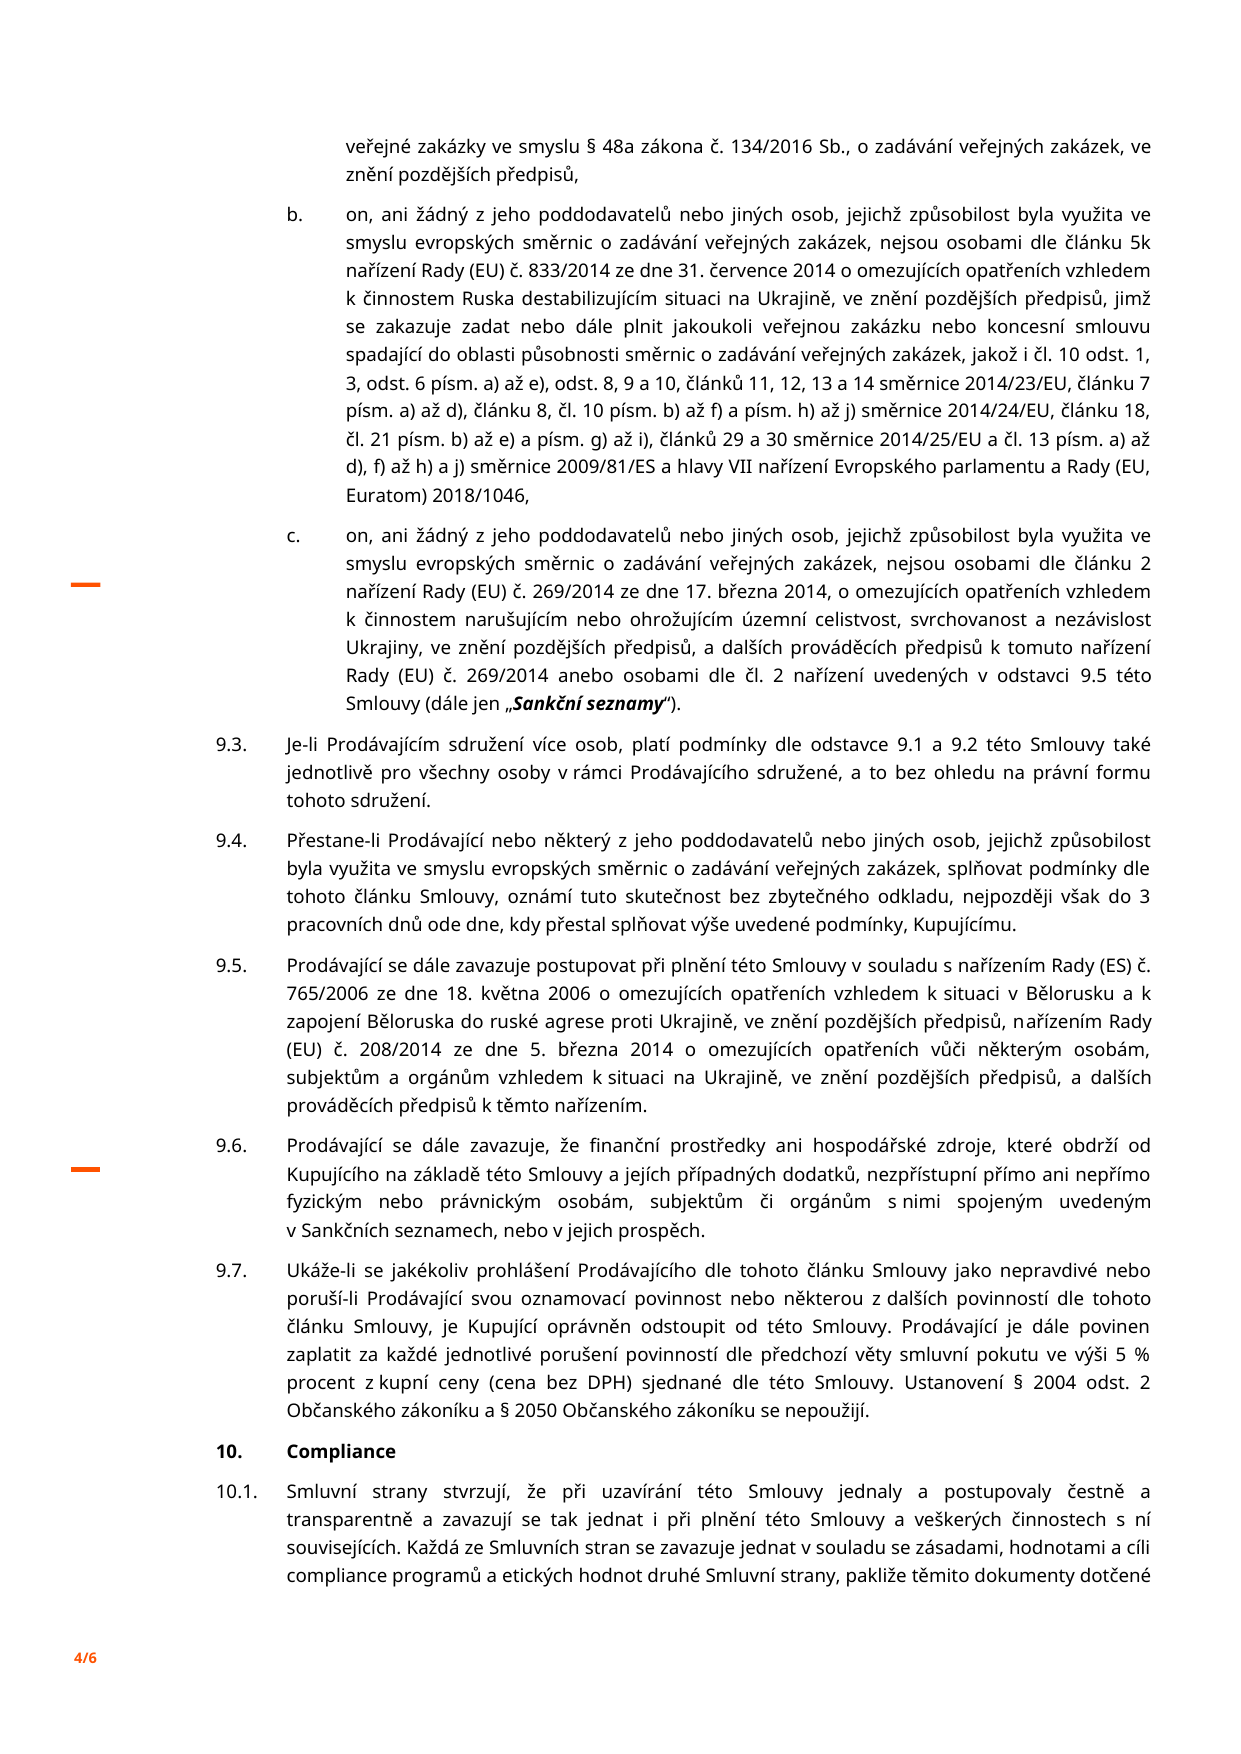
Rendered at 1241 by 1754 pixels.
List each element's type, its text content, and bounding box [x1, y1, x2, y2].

text on, ani žádný z jeho poddodavatelů nebo jiných osob, jejichž způsobilost byla využita ve smyslu evropských směrnic o zadávání veřejných zakázek, nejsou osobami dle článku 5k nařízení Rady (EU) č. 833/2014 ze dne 31. července 2014 o omezujících opatřeních vzhledem k činnostem Ruska destabilizujícím situaci na Ukrajině, ve znění pozdějších předpisů, jimž se zakazuje zadat nebo dále plnit jakoukoli veřejnou zakázku nebo koncesní smlouvu spadající do oblasti působnosti směrnic o zadávání veřejných zakázek, jakož i čl. 10 odst. 1, 3, odst. 6 písm. a) až e), odst. 8, 9 a 10, článků 11, 12, 13 a 14 směrnice 2014/23/EU, článku 7 písm. a) až d), článku 8, čl. 10 písm. b) až f) a písm. h) až j) směrnice 2014/24/EU, článku 18, čl. 21 písm. b) až e) a písm. g) až i), článků 29 a 30 směrnice 2014/25/EU a čl. 13 písm. a) až d), f) až h) a j) směrnice 2009/81/ES a hlavy VII nařízení Evropského parlamentu a Rady (EU, Euratom) 2018/1046, [286, 202, 1152, 507]
text Je-li Prodávajícím sdružení více osob, platí podmínky dle odstavce 9.1 a 9.2 této Smlouvy také jednotlivě pro všechny osoby v rámci Prodávajícího sdružené, a to bez ohledu na právní formu tohoto sdružení. [216, 731, 1152, 813]
subtitle Compliance [216, 1438, 1152, 1463]
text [286, 133, 1152, 187]
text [216, 1478, 1152, 1588]
text Prodávající se dále zavazuje postupovat při plnění této Smlouvy v souladu s nařízením Rady (ES) č. 765/2006 ze dne 18. května 2006 o omezujících opatřeních vzhledem k situaci v Bělorusku a k zapojení Běloruska do ruské agrese proti Ukrajině, ve znění pozdějších předpisů, nařízením Rady (EU) č. 208/2014 ze dne 5. března 2014 o omezujících opatřeních vůči některým osobám, subjektům a orgánům vzhledem k situaci na Ukrajině, ve znění pozdějších předpisů, a dalších prováděcích předpisů k těmto nařízením. [216, 952, 1152, 1118]
text Ukáže-li se jakékoliv prohlášení Prodávajícího dle tohoto článku Smlouvy jako nepravdivé nebo poruší-li Prodávající svou oznamovací povinnost nebo některou z dalších povinností dle tohoto článku Smlouvy, je Kupující oprávněn odstoupit od této Smlouvy. Prodávající je dále povinen zaplatit za každé jednotlivé porušení povinností dle předchozí věty smluvní pokutu ve výši 5 % procent z kupní ceny (cena bez DPH) sjednané dle této Smlouvy. Ustanovení § 2004 odst. 2 Občanského zákoníku a § 2050 Občanského zákoníku se nepoužijí. [216, 1257, 1152, 1423]
text Prodávající se dále zavazuje, že finanční prostředky ani hospodářské zdroje, které obdrží od Kupujícího na základě této Smlouvy a jejích případných dodatků, nezpřístupní přímo ani nepřímo fyzickým nebo právnickým osobám, subjektům či orgánům s nimi spojeným uvedeným v Sankčních seznamech, nebo v jejich prospěch. [216, 1133, 1152, 1242]
text Přestane-li Prodávající nebo některý z jeho poddodavatelů nebo jiných osob, jejichž způsobilost byla využita ve smyslu evropských směrnic o zadávání veřejných zakázek, splňovat podmínky dle tohoto článku Smlouvy, oznámí tuto skutečnost bez zbytečného odkladu, nejpozději však do 3 pracovních dnů ode dne, kdy přestal splňovat výše uvedené podmínky, Kupujícímu. [216, 828, 1152, 937]
text on, ani žádný z jeho poddodavatelů nebo jiných osob, jejichž způsobilost byla využita ve smyslu evropských směrnic o zadávání veřejných zakázek, nejsou osobami dle článku 2 nařízení Rady (EU) č. 269/2014 ze dne 17. března 2014, o omezujících opatřeních vzhledem k činnostem narušujícím nebo ohrožujícím územní celistvost, svrchovanost a nezávislost Ukrajiny, ve znění pozdějších předpisů, a dalších prováděcích předpisů k tomuto nařízení Rady (EU) č. 269/2014 anebo osobami dle čl. 2 nařízení uvedených v odstavci 9.5 této Smlouvy (dále jen „Sankční seznamy“). [286, 522, 1152, 716]
